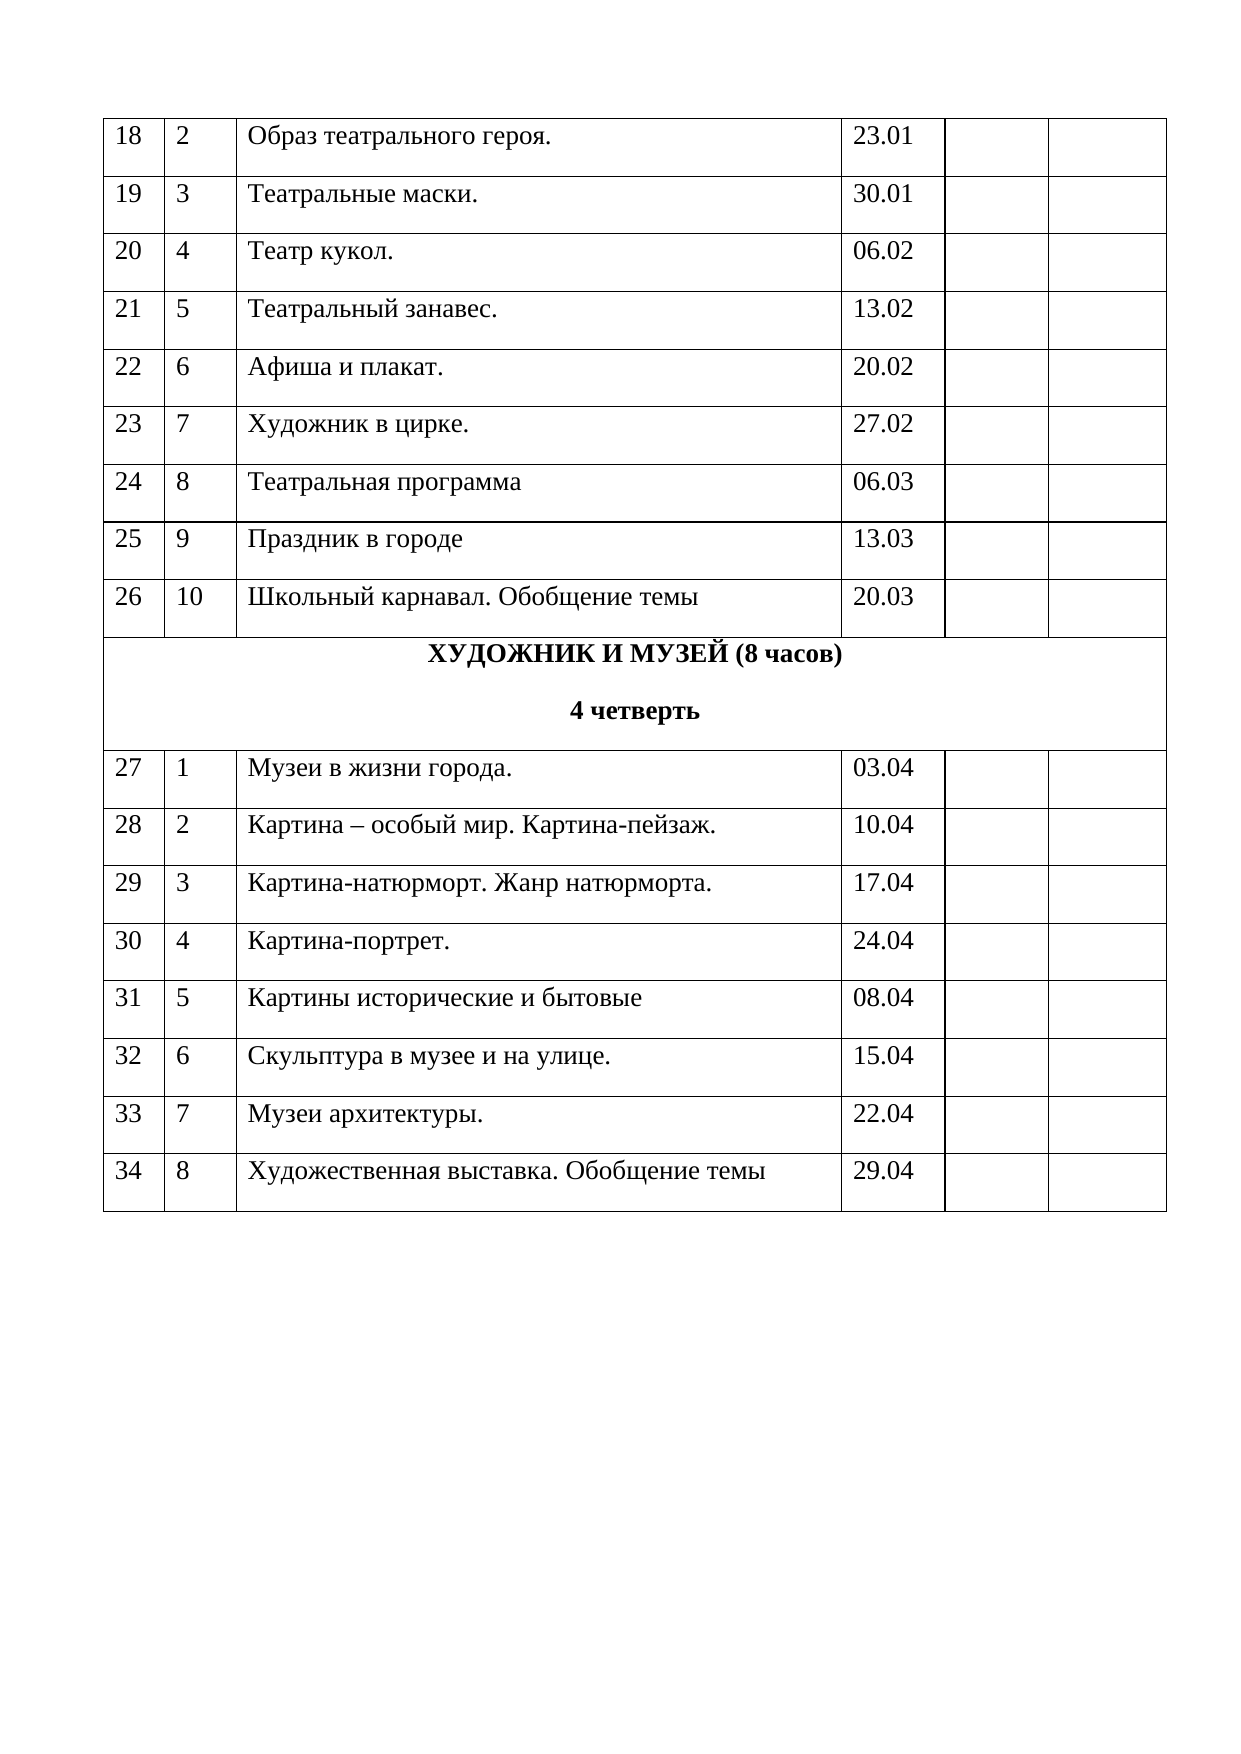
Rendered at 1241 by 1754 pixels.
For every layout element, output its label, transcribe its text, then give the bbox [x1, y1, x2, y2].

table_cell 27.02 [842, 407, 944, 464]
table_cell 25 [104, 523, 164, 579]
table_cell 23 [104, 407, 164, 464]
table_cell 2 [165, 119, 236, 176]
table_cell 13.02 [842, 292, 944, 348]
table_cell Музеи в жизни города. [237, 751, 841, 808]
table_cell 31 [104, 981, 164, 1038]
table_cell 3 [165, 177, 236, 233]
table_cell 29 [104, 866, 164, 923]
table_cell [946, 809, 1048, 865]
table_cell 30 [104, 924, 164, 980]
table_cell [1049, 292, 1166, 348]
table_cell [946, 407, 1048, 464]
table_cell 27 [104, 751, 164, 808]
table_cell 22 [104, 350, 164, 406]
table_cell 9 [165, 523, 236, 579]
table_cell 5 [165, 292, 236, 348]
table_cell 24.04 [842, 924, 944, 980]
table_cell 1 [165, 751, 236, 808]
table_cell [1049, 465, 1166, 521]
table_cell 06.03 [842, 465, 944, 521]
table_cell 6 [165, 1039, 236, 1096]
table_cell Образ театрального героя. [237, 119, 841, 176]
table_cell [1049, 580, 1166, 637]
table_cell 20 [104, 234, 164, 291]
table_cell Театр кукол. [237, 234, 841, 291]
table_cell [1049, 924, 1166, 980]
table_cell 22.04 [842, 1097, 944, 1153]
table_cell [946, 866, 1048, 923]
table_cell Афиша и плакат. [237, 350, 841, 406]
table_cell [1049, 1097, 1166, 1153]
table_cell 34 [104, 1154, 164, 1211]
table_cell [946, 234, 1048, 291]
table_cell [946, 177, 1048, 233]
table_cell [1049, 981, 1166, 1038]
table_cell 7 [165, 407, 236, 464]
table_cell 08.04 [842, 981, 944, 1038]
table_cell [1049, 119, 1166, 176]
table_cell 06.02 [842, 234, 944, 291]
table_cell 13.03 [842, 523, 944, 579]
table_cell 8 [165, 465, 236, 521]
table_cell [1049, 1154, 1166, 1211]
table_cell [1049, 523, 1166, 579]
table_cell Картина-портрет. [237, 924, 841, 980]
table_cell Театральные маски. [237, 177, 841, 233]
table_cell [946, 751, 1048, 808]
table_cell [1049, 407, 1166, 464]
table_cell 10.04 [842, 809, 944, 865]
table_cell [1049, 177, 1166, 233]
table_cell 32 [104, 1039, 164, 1096]
table_cell 29.04 [842, 1154, 944, 1211]
table_cell [946, 292, 1048, 348]
table_cell 23.01 [842, 119, 944, 176]
table_cell Художественная выставка. Обобщение темы [237, 1154, 841, 1211]
table_cell 21 [104, 292, 164, 348]
table_cell [1049, 234, 1166, 291]
table_cell [946, 119, 1048, 176]
table_cell Картина – особый мир. Картина-пейзаж. [237, 809, 841, 865]
table_cell [946, 1039, 1048, 1096]
table_cell Школьный карнавал. Обобщение темы [237, 580, 841, 637]
table_cell [946, 981, 1048, 1038]
table_cell 17.04 [842, 866, 944, 923]
table_cell 10 [165, 580, 236, 637]
table_cell Театральный занавес. [237, 292, 841, 348]
table_cell 20.03 [842, 580, 944, 637]
table_cell [1049, 1039, 1166, 1096]
table_cell 28 [104, 809, 164, 865]
table_cell [946, 924, 1048, 980]
table_cell [1049, 350, 1166, 406]
table_cell 19 [104, 177, 164, 233]
table_cell 5 [165, 981, 236, 1038]
table_cell 20.02 [842, 350, 944, 406]
table_cell [1049, 866, 1166, 923]
table_cell 33 [104, 1097, 164, 1153]
table_cell Картина-натюрморт. Жанр натюрморта. [237, 866, 841, 923]
table_cell [1049, 751, 1166, 808]
table_cell 30.01 [842, 177, 944, 233]
table_cell [946, 580, 1048, 637]
table_cell 3 [165, 866, 236, 923]
table_cell Скульптура в музее и на улице. [237, 1039, 841, 1096]
table_cell 6 [165, 350, 236, 406]
table_cell 18 [104, 119, 164, 176]
table_cell Художник и музей (8 часов) 4 четверть [104, 638, 1166, 750]
table_cell Праздник в городе [237, 523, 841, 579]
table_cell 4 [165, 234, 236, 291]
table_cell 2 [165, 809, 236, 865]
table_cell [946, 523, 1048, 579]
table_cell 03.04 [842, 751, 944, 808]
table_cell Картины исторические и бытовые [237, 981, 841, 1038]
table_cell 7 [165, 1097, 236, 1153]
table_cell 26 [104, 580, 164, 637]
table_cell [946, 1154, 1048, 1211]
table_cell 4 [165, 924, 236, 980]
table_cell 15.04 [842, 1039, 944, 1096]
table_cell [946, 1097, 1048, 1153]
table_cell Театральная программа [237, 465, 841, 521]
table_cell 24 [104, 465, 164, 521]
table_cell [946, 350, 1048, 406]
table_cell Художник в цирке. [237, 407, 841, 464]
table_cell [1049, 809, 1166, 865]
table_cell Музеи архитектуры. [237, 1097, 841, 1153]
table_cell 8 [165, 1154, 236, 1211]
table_cell [946, 465, 1048, 521]
